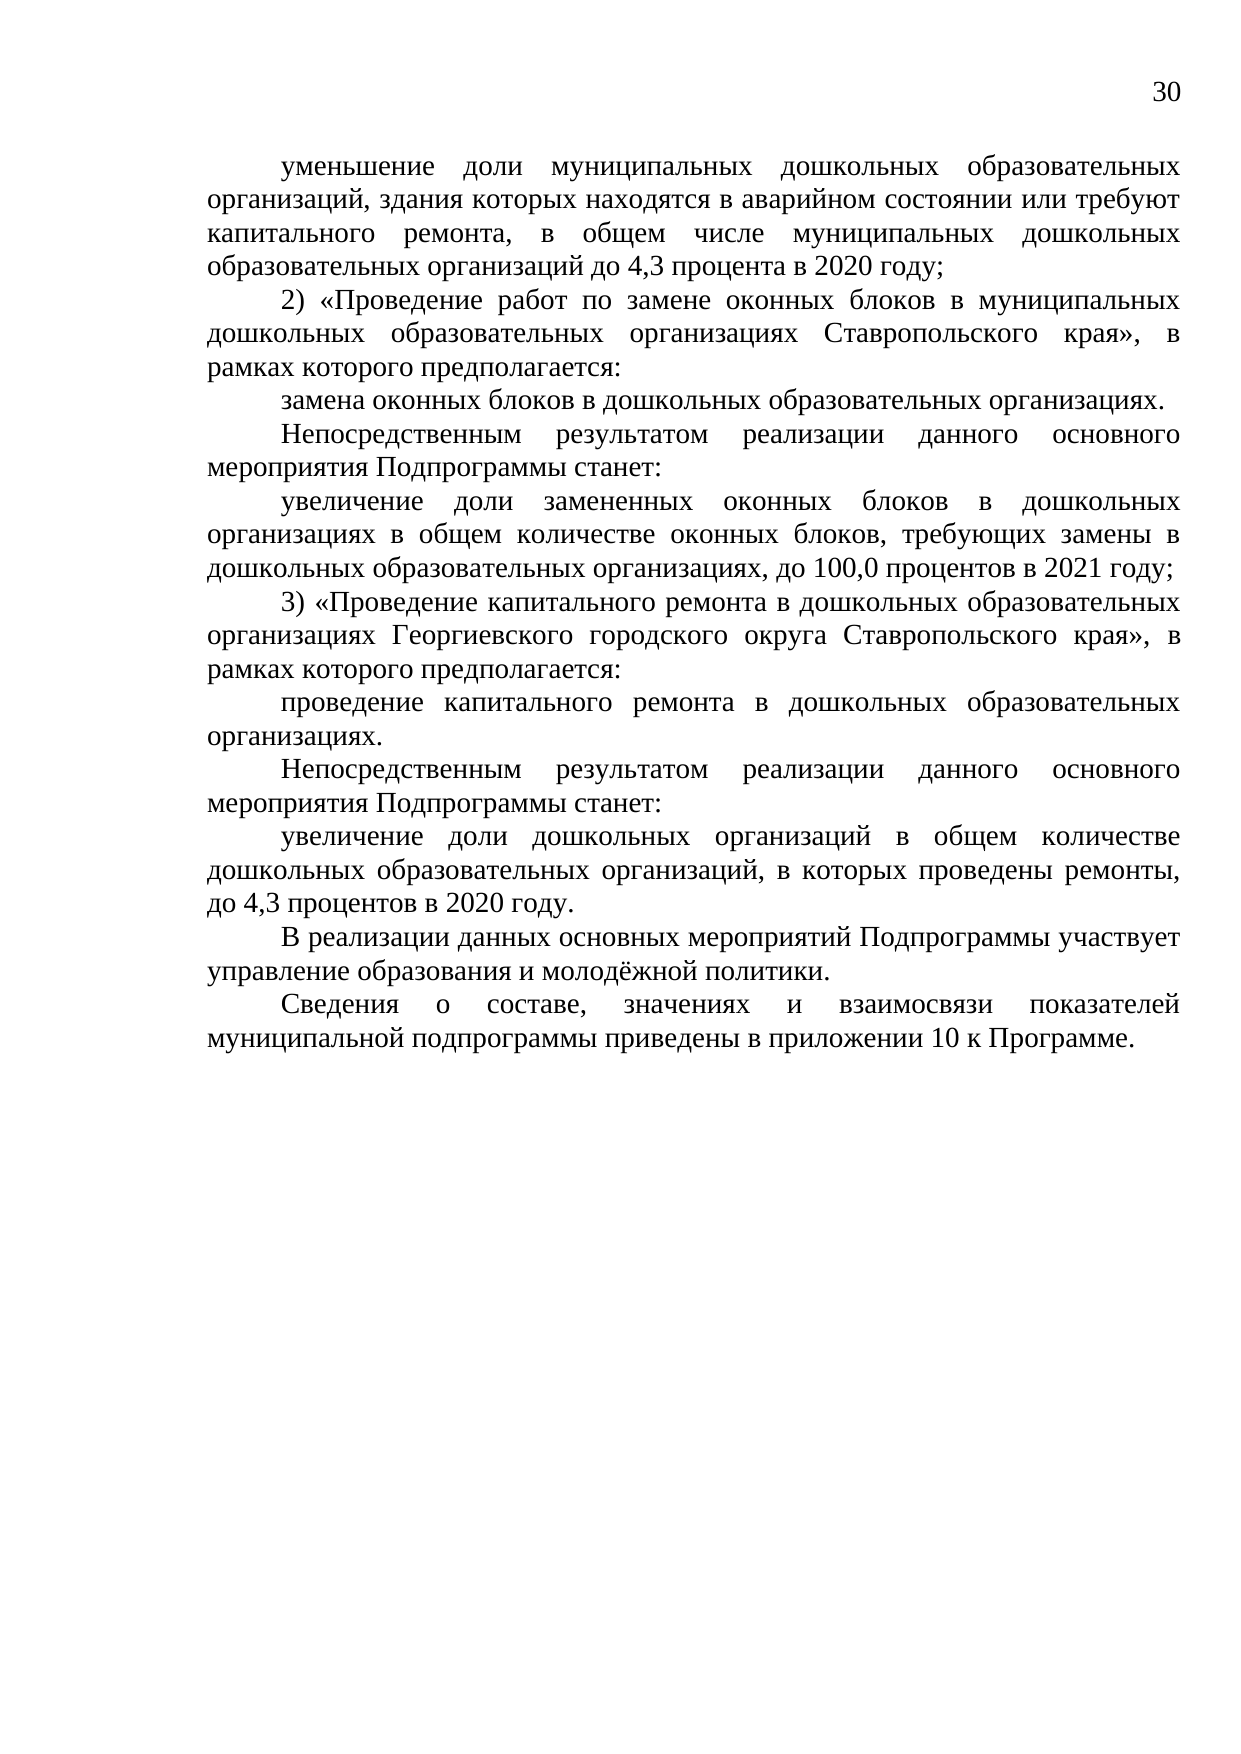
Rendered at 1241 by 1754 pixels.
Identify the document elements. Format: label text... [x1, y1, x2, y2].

text 2) «Проведение работ по замене оконных блоков в муниципальных дошкольных образовательных организациях Ставропольского края», в рамках которого предполагается: [207, 282, 1181, 382]
text замена оконных блоков в дошкольных образовательных организациях. [207, 382, 1181, 416]
text Непосредственным результатом реализации данного основного мероприятия Подпрограммы станет: [207, 416, 1181, 483]
text уменьшение доли муниципальных дошкольных образовательных организаций, здания которых находятся в аварийном состоянии или требуют капитального ремонта, в общем числе муниципальных дошкольных образовательных организаций до 4,3 процента в 2020 году; [207, 148, 1181, 282]
text Непосредственным результатом реализации данного основного мероприятия Подпрограммы станет: [207, 751, 1181, 818]
text проведение капитального ремонта в дошкольных образовательных организациях. [207, 684, 1181, 751]
text увеличение доли дошкольных организаций в общем количестве дошкольных образовательных организаций, в которых проведены ремонты, до 4,3 процентов в 2020 году. [207, 818, 1181, 919]
text увеличение доли замененных оконных блоков в дошкольных организациях в общем количестве оконных блоков, требующих замены в дошкольных образовательных организациях, до 100,0 процентов в 2021 году; [207, 483, 1181, 584]
text В реализации данных основных мероприятий Подпрограммы участвует управление образования и молодёжной политики. [207, 919, 1181, 986]
text Сведения о составе, значениях и взаимосвязи показателей муниципальной подпрограммы приведены в приложении 10 к Программе. [207, 986, 1181, 1053]
text 3) «Проведение капитального ремонта в дошкольных образовательных организациях Георгиевского городского округа Ставропольского края», в рамках которого предполагается: [207, 584, 1181, 684]
